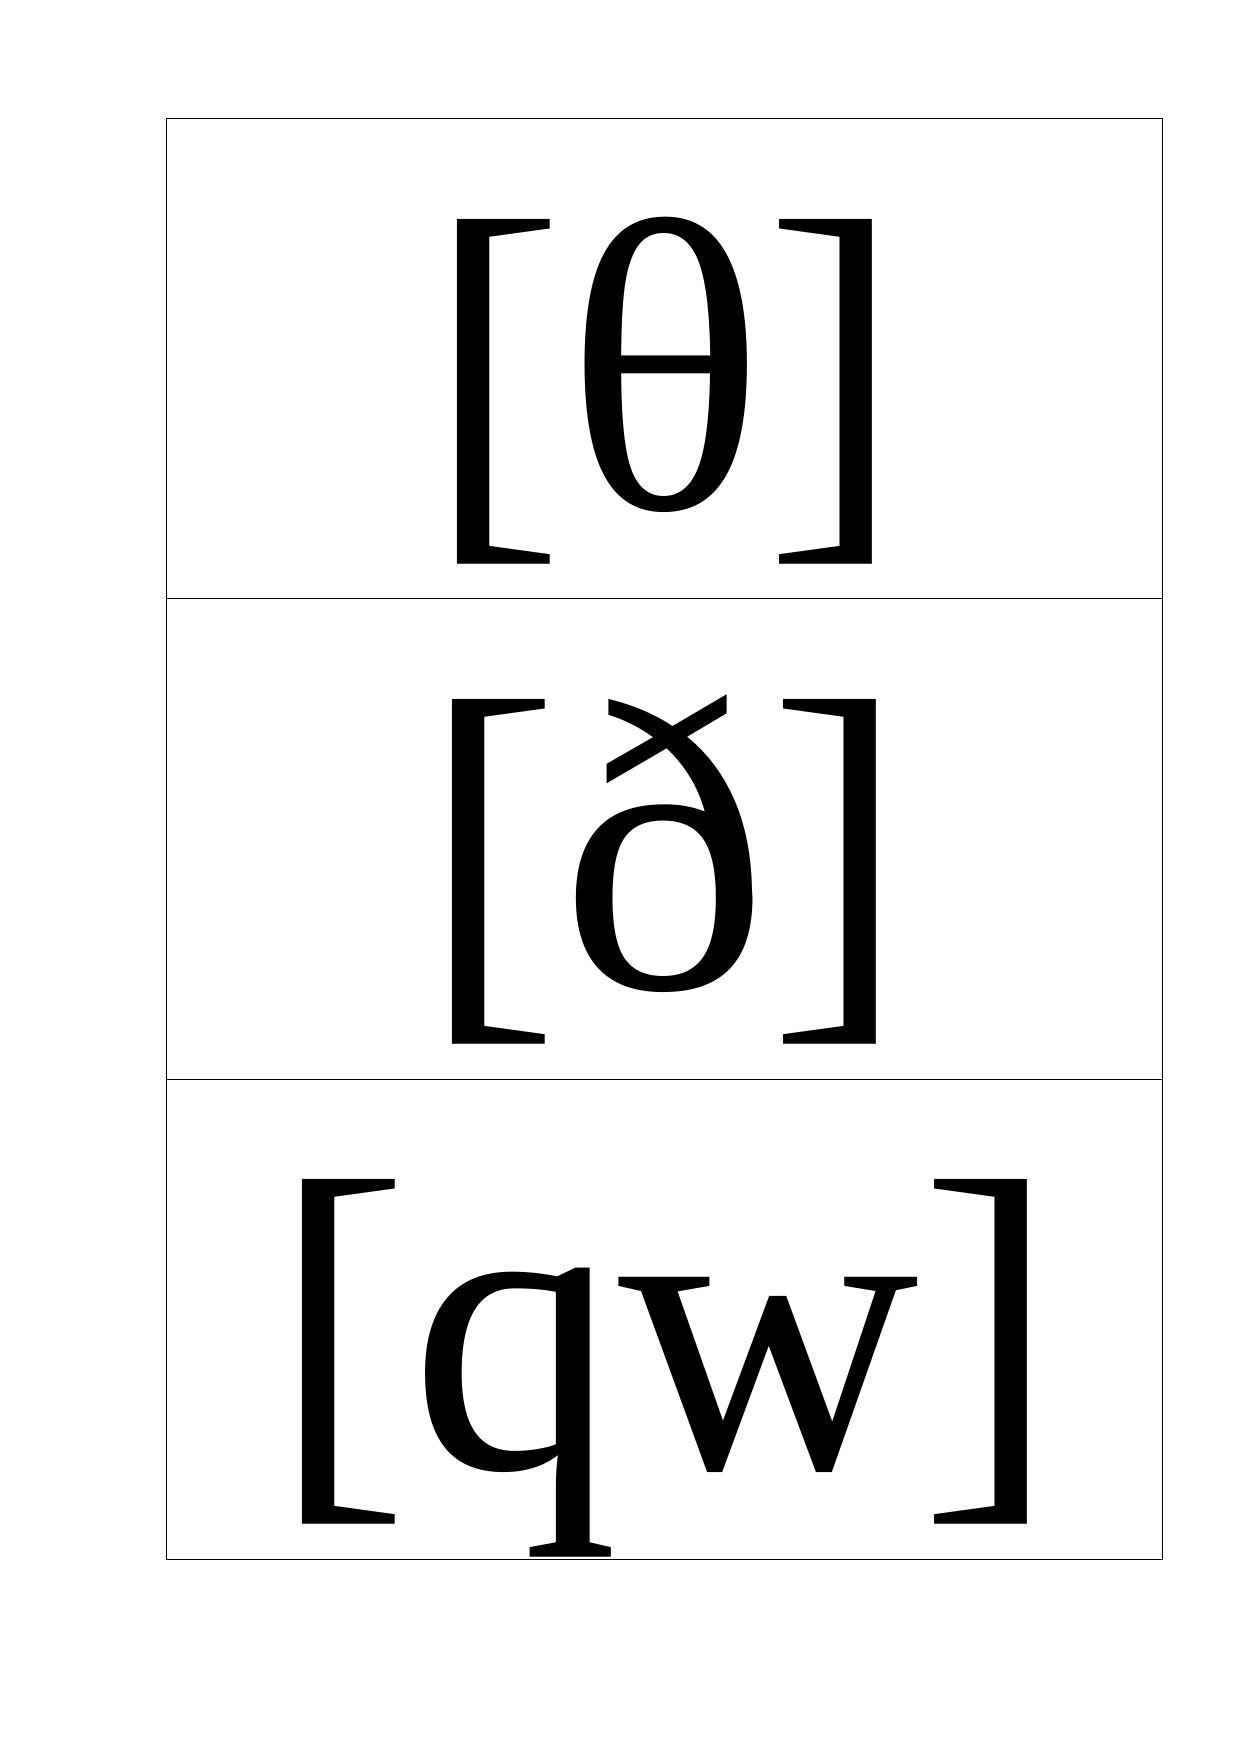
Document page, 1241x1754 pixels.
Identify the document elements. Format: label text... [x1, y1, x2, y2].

table_cell [ð] [167, 599, 1162, 1078]
table_cell [qw] [167, 1080, 1162, 1559]
table_cell [θ] [167, 119, 1162, 598]
